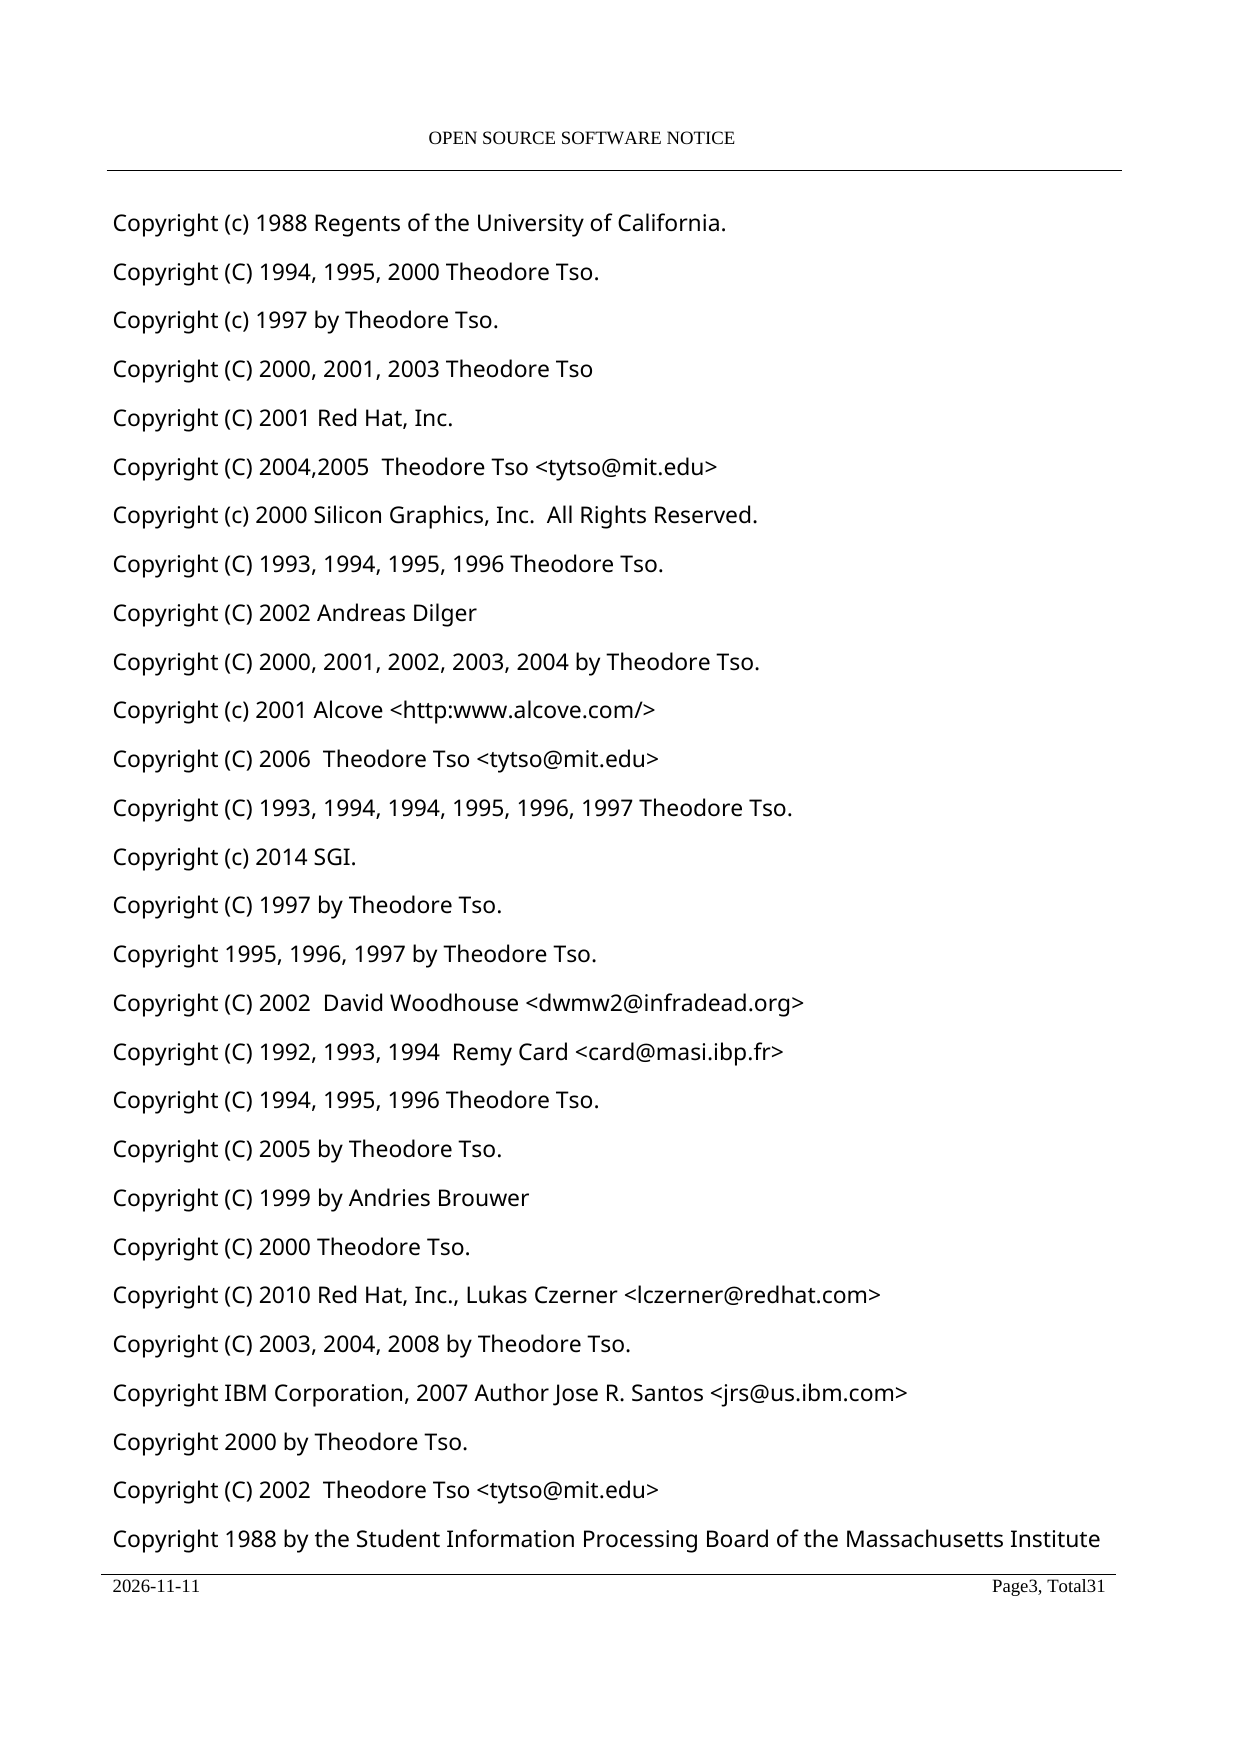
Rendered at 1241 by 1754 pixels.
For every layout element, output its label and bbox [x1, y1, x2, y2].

text [112, 206, 1128, 1555]
